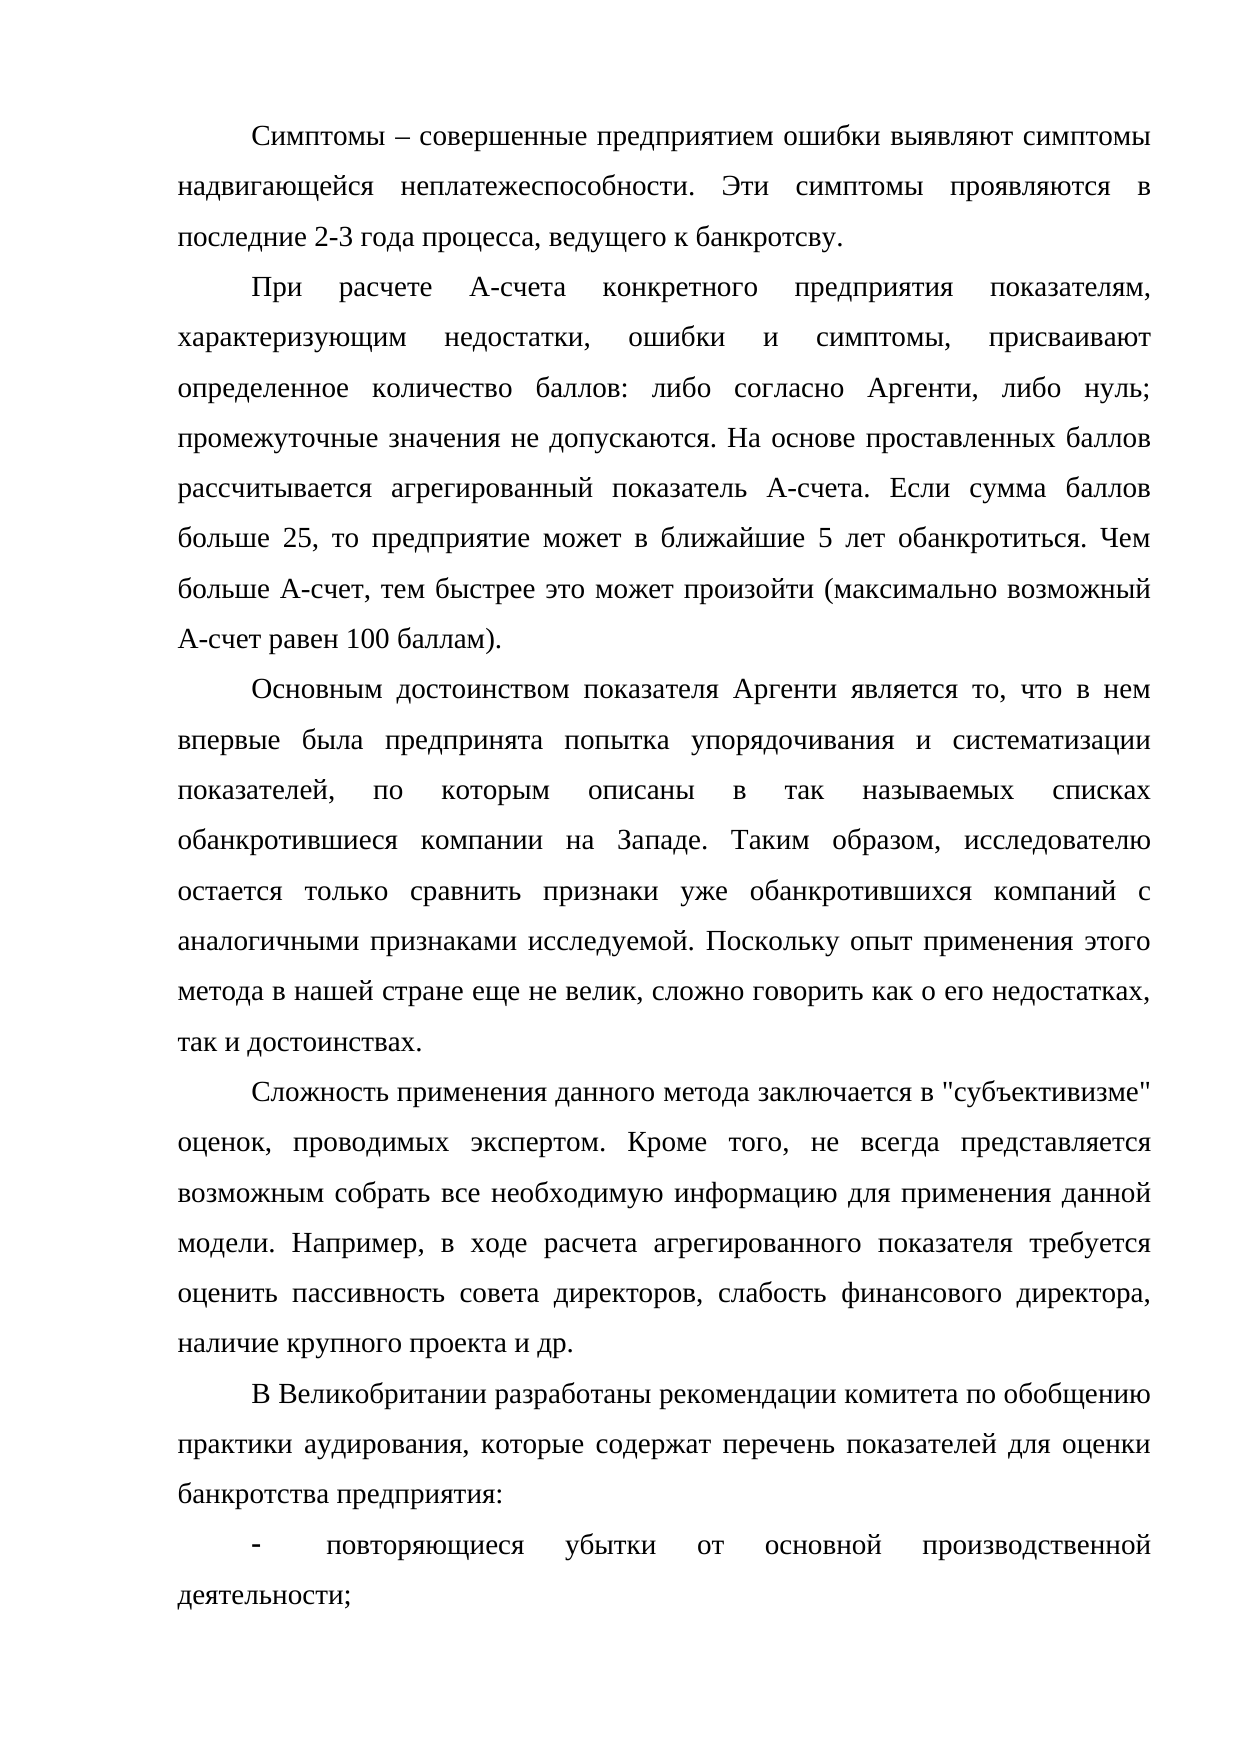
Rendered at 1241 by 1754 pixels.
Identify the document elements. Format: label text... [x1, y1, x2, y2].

text При расчете А-счета конкретного предприятия показателям, характеризующим недостатки, ошибки и симптомы, присваивают определенное количество баллов: либо согласно Аргенти, либо нуль; промежуточные значения не допускаются. На основе проставленных баллов рассчитывается агрегированный показатель А-счета. Если сумма баллов больше 25, то предприятие может в ближайшие 5 лет обанкротиться. Чем больше А-счет, тем быстрее это может произойти (максимально возможный А-счет равен 100 баллам). [177, 269, 1152, 655]
list повторяющиеся убытки от основной производственной деятельности; [177, 1527, 1152, 1611]
text В Великобритании разработаны рекомендации комитета по обобщению практики аудирования, которые содержат перечень показателей для оценки банкротства предприятия: [177, 1376, 1152, 1510]
text Симптомы – совершенные предприятием ошибки выявляют симптомы надвигающейся неплатежеспособности. Эти симптомы проявляются в последние 2-3 года процесса, ведущего к банкротсву. [177, 118, 1152, 252]
text Сложность применения данного метода заключается в "субъективизме" оценок, проводимых экспертом. Кроме того, не всегда представляется возможным собрать все необходимую информацию для применения данной модели. Например, в ходе расчета агрегированного показателя требуется оценить пассивность совета директоров, слабость финансового директора, наличие крупного проекта и др. [177, 1074, 1152, 1359]
text Основным достоинством показателя Аргенти является то, что в нем впервые была предпринята попытка упорядочивания и систематизации показателей, по которым описаны в так называемых списках обанкротившиеся компании на Западе. Таким образом, исследователю остается только сравнить признаки уже обанкротившихся компаний с аналогичными признаками исследуемой. Поскольку опыт применения этого метода в нашей стране еще не велик, сложно говорить как о его недостатках, так и достоинствах. [177, 672, 1152, 1057]
